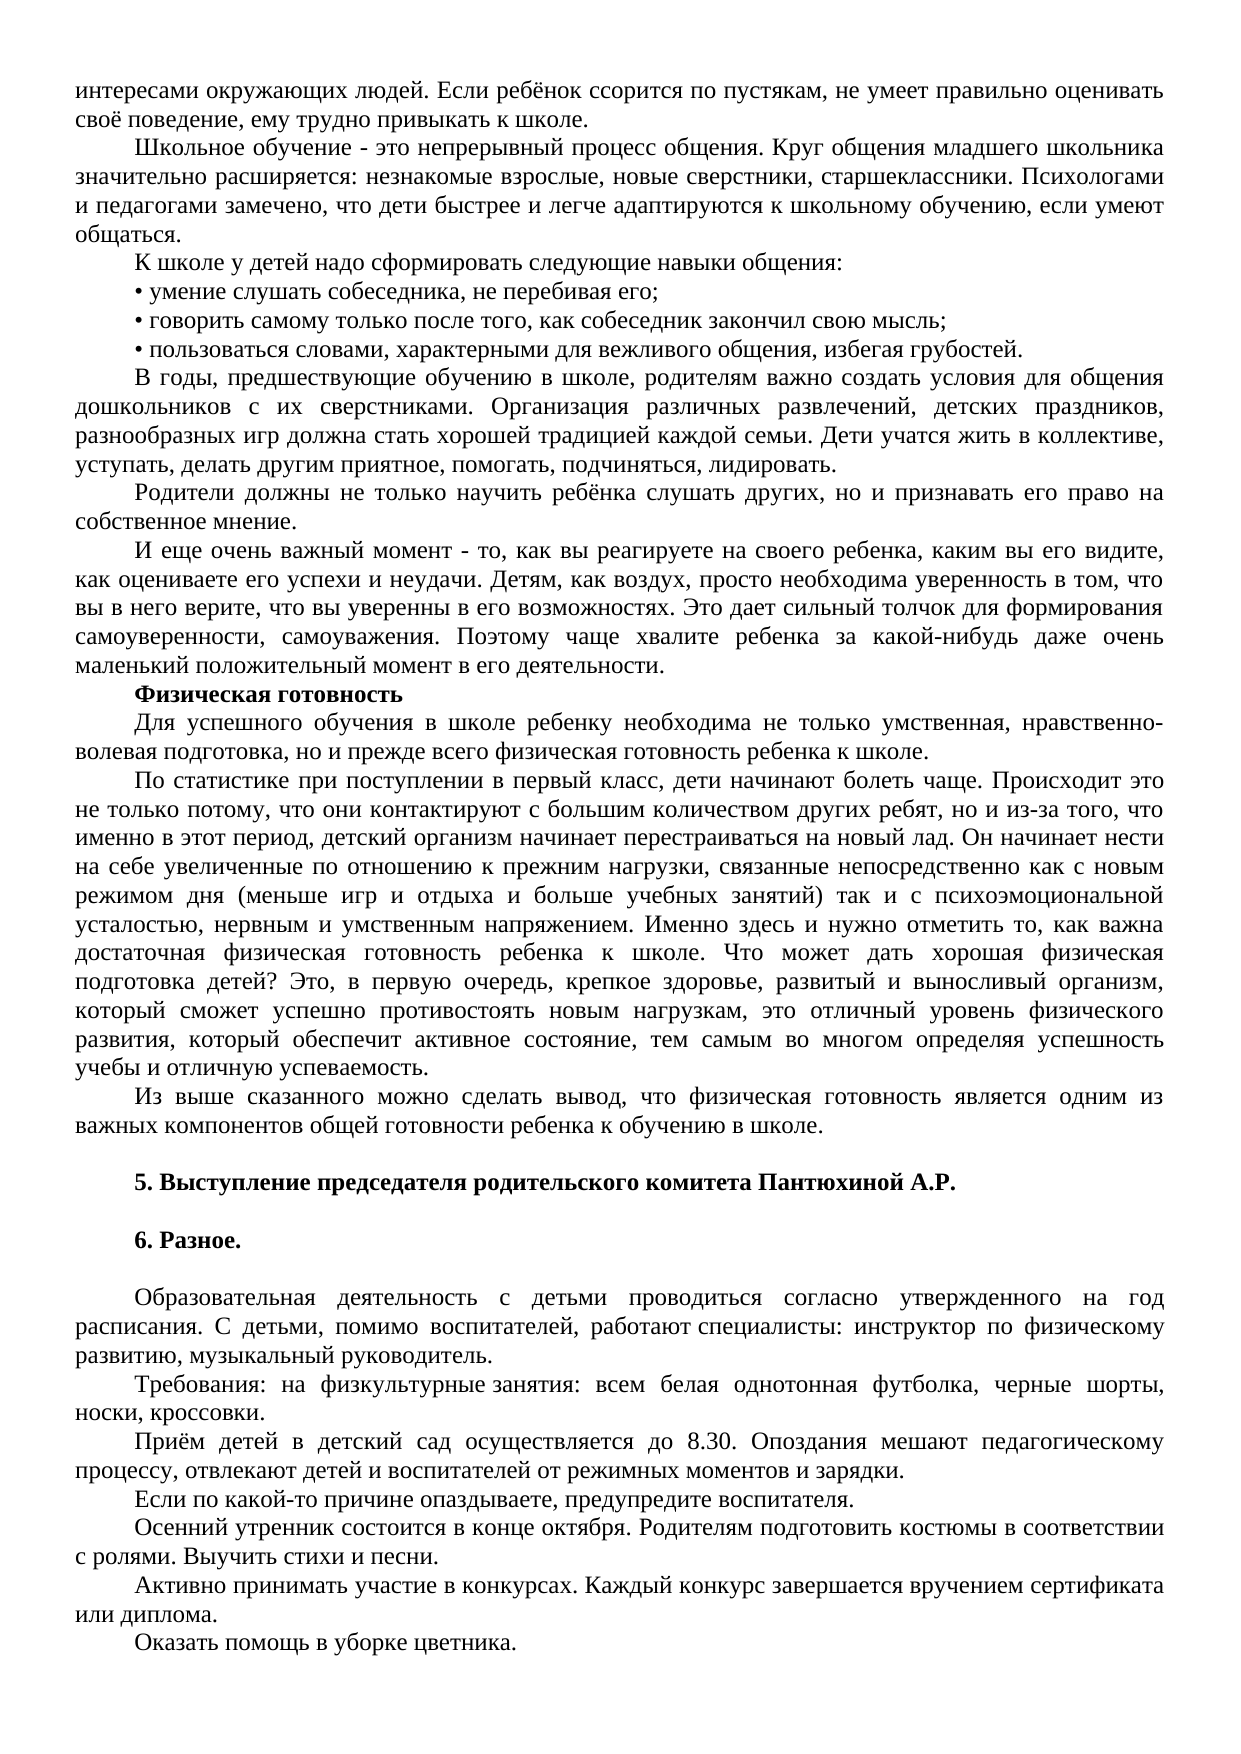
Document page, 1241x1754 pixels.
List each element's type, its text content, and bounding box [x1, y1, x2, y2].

text 5. Выступление председателя родительского комитета Пантюхиной А.Р. [75, 1167, 1165, 1196]
text • говорить самому только после того, как собеседник закончил свою мысль; [75, 305, 1165, 334]
text Школьное обучение - это непрерывный процесс общения. Круг общения младшего школьника значительно расширяется: незнакомые взрослые, новые сверстники, старшеклассники. Психологами и педагогами замечено, что дети быстрее и легче адаптируются к школьному обучению, если умеют общаться. [75, 132, 1165, 247]
text Осенний утренник состоится в конце октября. Родителям подготовить костюмы в соответствии с ролями. Выучить стихи и песни. [75, 1512, 1165, 1570]
text Физическая готовность [75, 679, 1165, 707]
text Требования: на физкультурные занятия: всем белая однотонная футболка, черные шорты, носки, кроссовки. [75, 1369, 1165, 1426]
text Образовательная деятельность с детьми проводиться согласно утвержденного на год расписания. С детьми, помимо воспитателей, работают специалисты: инструктор по физическому развитию, музыкальный руководитель. [75, 1282, 1165, 1369]
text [75, 75, 1165, 132]
text Активно принимать участие в конкурсах. Каждый конкурс завершается вручением сертификата или диплома. [75, 1570, 1165, 1627]
text По статистике при поступлении в первый класс, дети начинают болеть чаще. Происходит это не только потому, что они контактируют с большим количеством других ребят, но и из-за того, что именно в этот период, детский организм начинает перестраиваться на новый лад. Он начинает нести на себе увеличенные по отношению к прежним нагрузки, связанные непосредственно как с новым режимом дня (меньше игр и отдыха и больше учебных занятий) так и с психоэмоциональной усталостью, нервным и умственным напряжением. Именно здесь и нужно отметить то, как важна достаточная физическая готовность ребенка к школе. Что может дать хорошая физическая подготовка детей? Это, в первую очередь, крепкое здоровье, развитый и выносливый организм, который сможет успешно противостоять новым нагрузкам, это отличный уровень физического развития, который обеспечит активное состояние, тем самым во многом определяя успешность учебы и отличную успеваемость. [75, 765, 1165, 1081]
text Из выше сказанного можно сделать вывод, что физическая готовность является одним из важных компонентов общей готовности ребенка к обучению в школе. [75, 1081, 1165, 1139]
text • пользоваться словами, характерными для вежливого общения, избегая грубостей. [75, 334, 1165, 362]
text 6. Разное. [75, 1225, 1165, 1254]
text Приём детей в детский сад осуществляется до 8.30. Опоздания мешают педагогическому процессу, отвлекают детей и воспитателей от режимных моментов и зарядки. [75, 1426, 1165, 1484]
text • умение слушать собеседника, не перебивая его; [75, 276, 1165, 305]
text К школе у детей надо сформировать следующие навыки общения: [75, 247, 1165, 276]
text Для успешного обучения в школе ребенку необходима не только умственная, нравственно-волевая подготовка, но и прежде всего физическая готовность ребенка к школе. [75, 707, 1165, 765]
text И еще очень важный момент - то, как вы реагируете на своего ребенка, каким вы его видите, как оцениваете его успехи и неудачи. Детям, как воздух, просто необходима уверенность в том, что вы в него верите, что вы уверенны в его возможностях. Это дает сильный толчок для формирования самоуверенности, самоуважения. Поэтому чаще хвалите ребенка за какой-нибудь даже очень маленький положительный момент в его деятельности. [75, 535, 1165, 679]
text Оказать помощь в уборке цветника. [75, 1627, 1165, 1656]
text В годы, предшествующие обучению в школе, родителям важно создать условия для общения дошкольников с их сверстниками. Организация различных развлечений, детских праздников, разнообразных игр должна стать хорошей традицией каждой семьи. Дети учатся жить в коллективе, уступать, делать другим приятное, помогать, подчиняться, лидировать. [75, 362, 1165, 477]
text Если по какой-то причине опаздываете, предупредите воспитателя. [75, 1484, 1165, 1512]
text Родители должны не только научить ребёнка слушать других, но и признавать его право на собственное мнение. [75, 477, 1165, 535]
